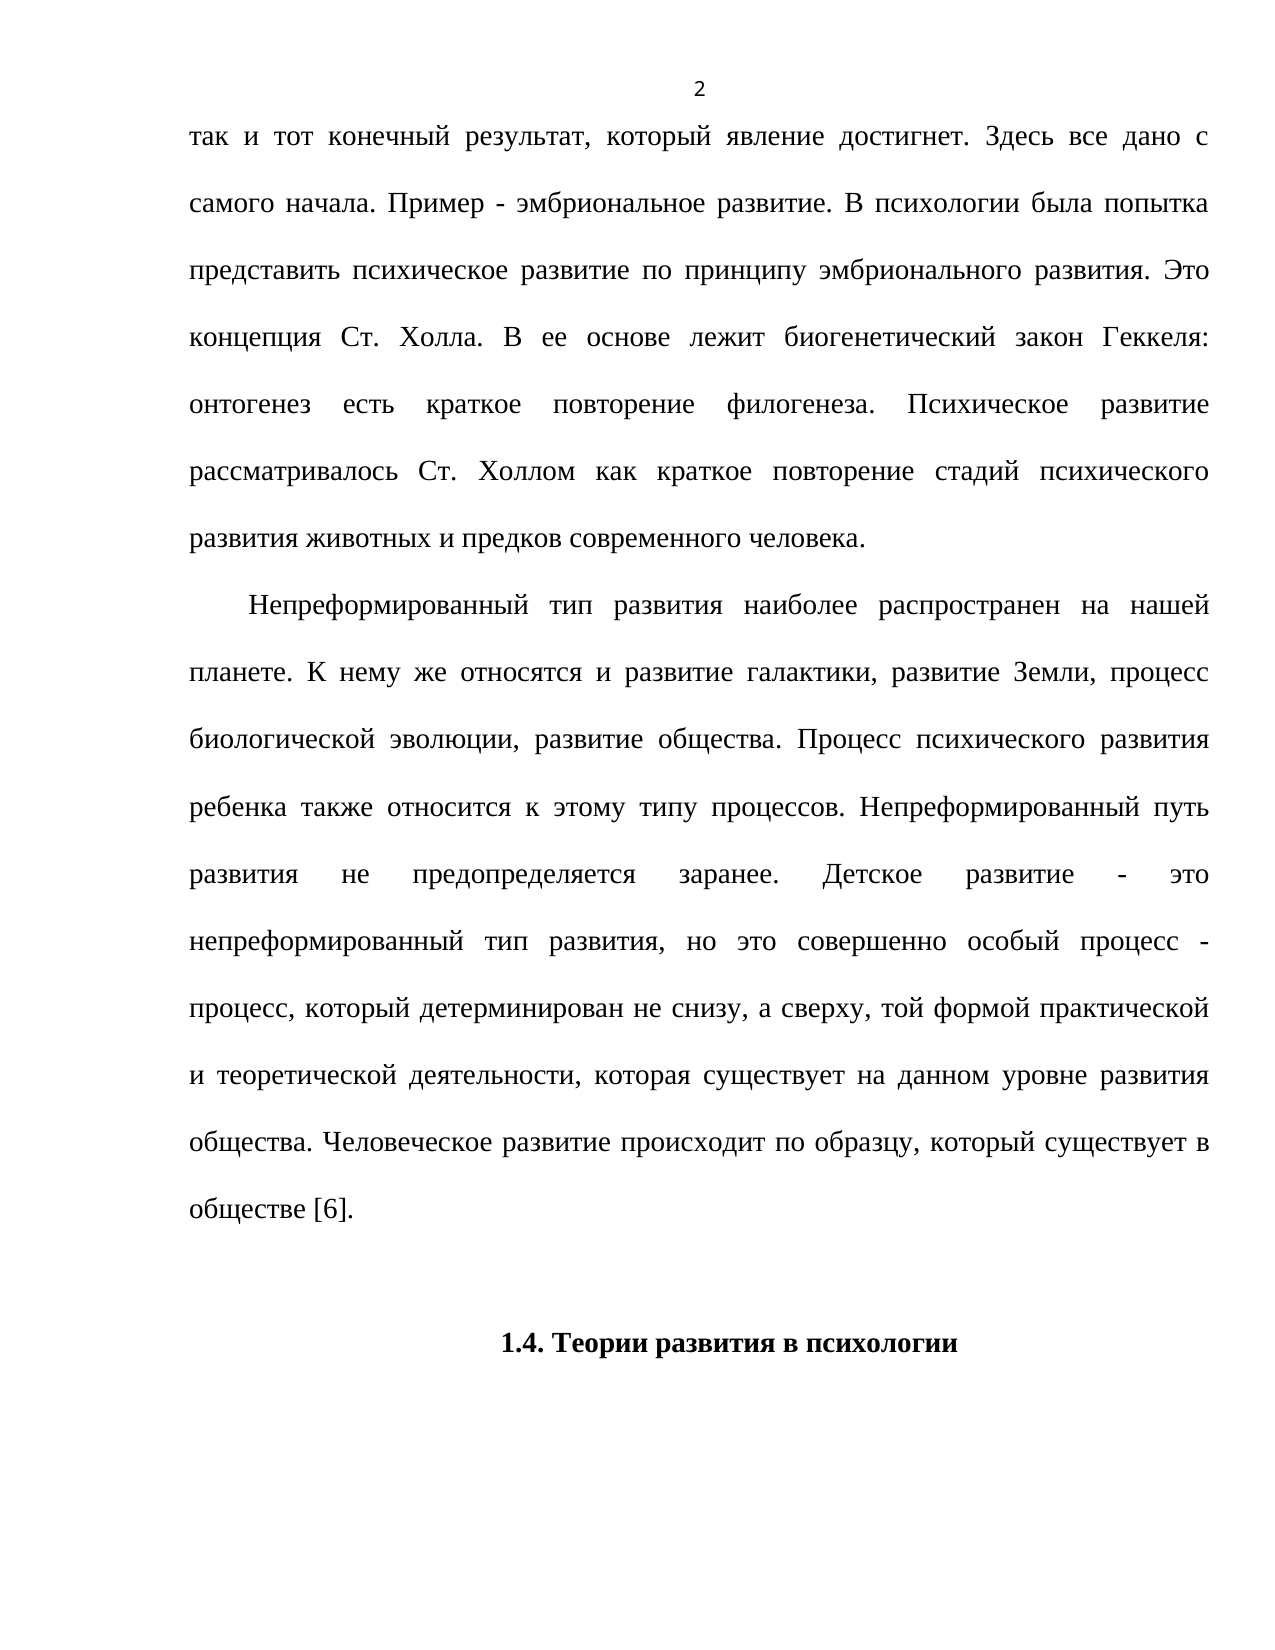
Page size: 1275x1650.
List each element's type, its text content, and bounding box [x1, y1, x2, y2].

text 1.4. Теории развития в психологии [189, 1326, 1210, 1359]
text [189, 118, 1210, 554]
text Непреформированный тип развития наиболее распространен на нашей планете. К нему же относятся и развитие галактики, развитие Земли, процесс биологической эволюции, развитие общества. Процесс психического развития ребенка также относится к этому типу процессов. Непреформированный путь развития не предопределяется заранее. Детское развитие - это непреформированный тип развития, но это совершенно особый процесс - процесс, который детерминирован не снизу, а сверху, той формой практической и теоретической деятельности, которая существует на данном уровне развития общества. Человеческое развитие происходит по образцу, который существует в обществе [6]. [189, 588, 1210, 1225]
